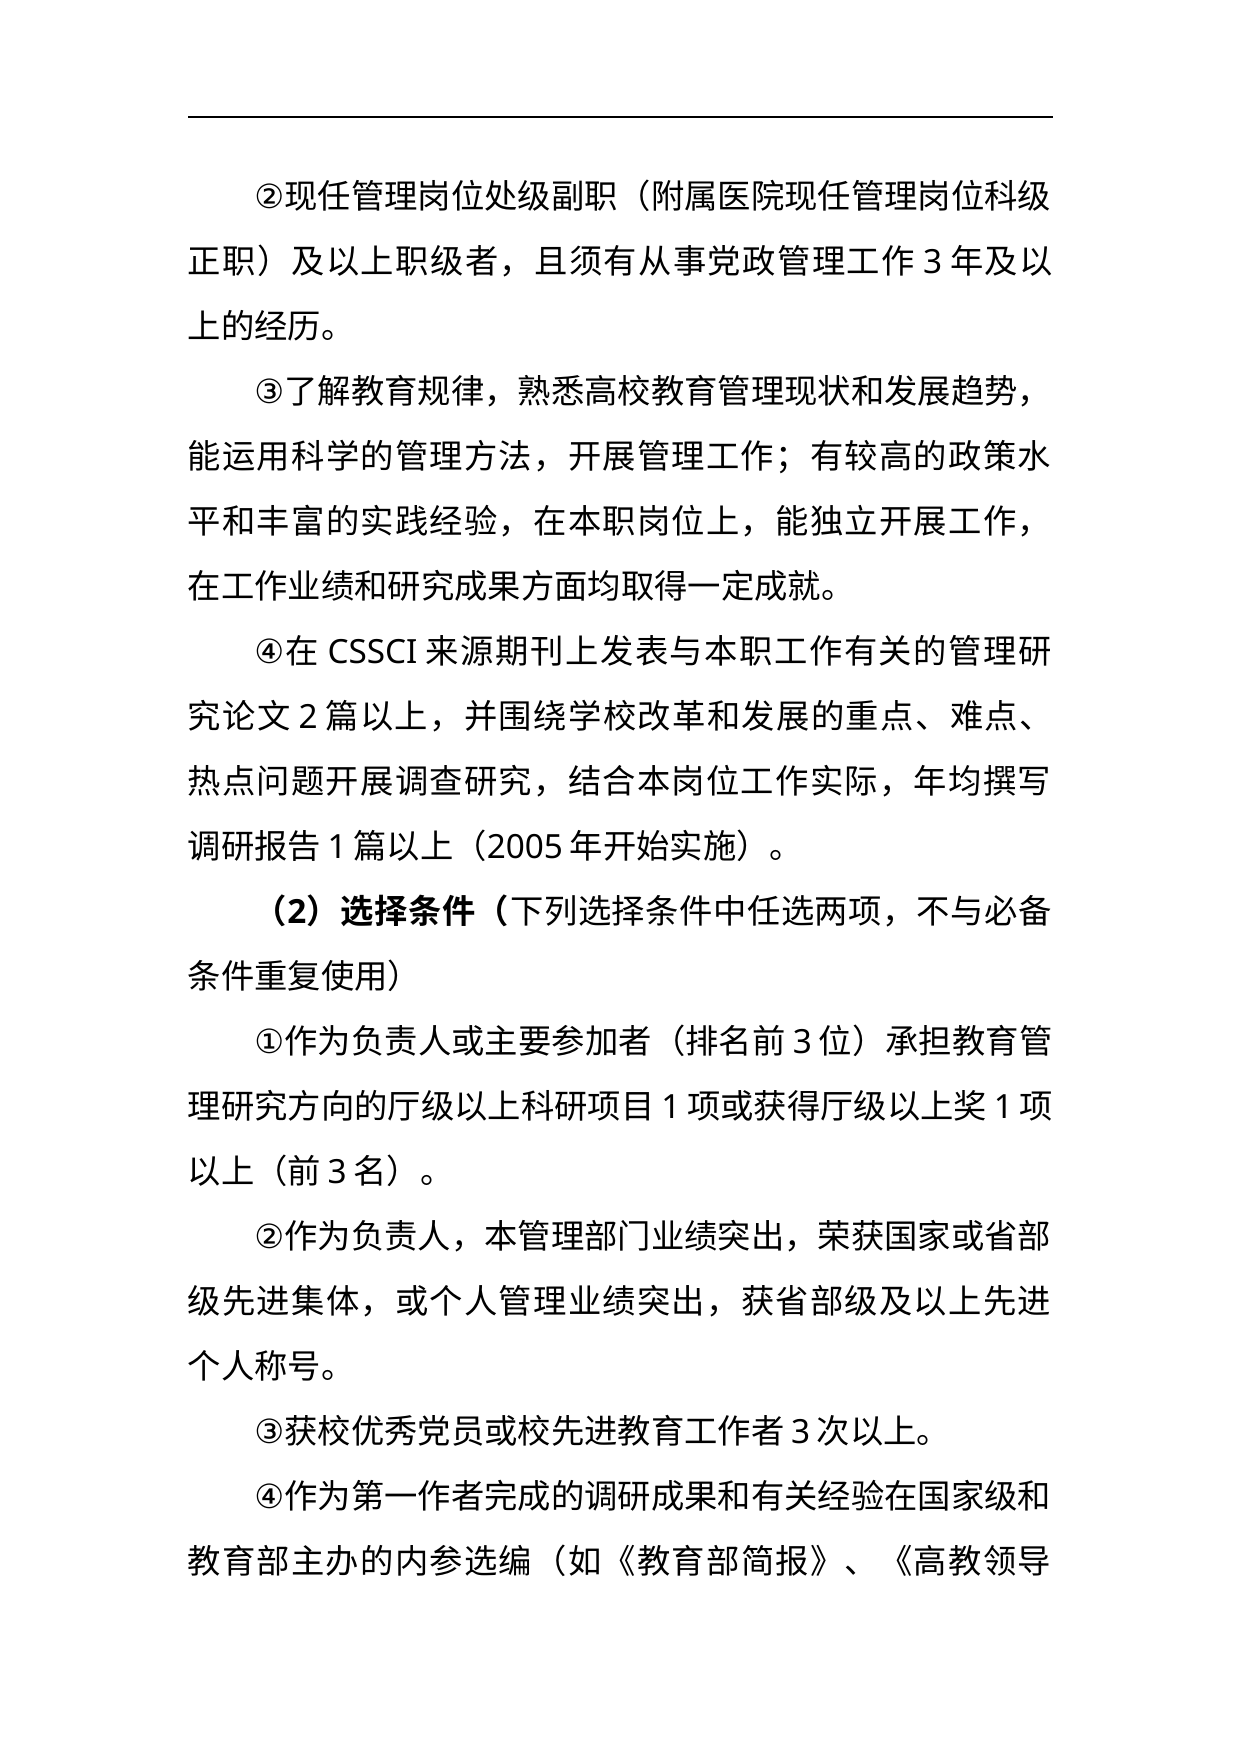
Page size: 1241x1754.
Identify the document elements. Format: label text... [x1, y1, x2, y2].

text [187, 1462, 1053, 1592]
text （2）选择条件（下列选择条件中任选两项，不与必备条件重复使用） [187, 877, 1053, 1007]
text ③了解教育规律，熟悉高校教育管理现状和发展趋势，能运用科学的管理方法，开展管理工作；有较高的政策水平和丰富的实践经验，在本职岗位上，能独立开展工作，在工作业绩和研究成果方面均取得一定成就。 [187, 357, 1053, 617]
text ①作为负责人或主要参加者（排名前3位）承担教育管理研究方向的厅级以上科研项目1项或获得厅级以上奖1项以上（前3名）。 [187, 1007, 1053, 1202]
text ③获校优秀党员或校先进教育工作者3次以上。 [187, 1397, 1053, 1462]
text ②作为负责人，本管理部门业绩突出，荣获国家或省部级先进集体，或个人管理业绩突出，获省部级及以上先进个人称号。 [187, 1202, 1053, 1397]
text ④在CSSCI来源期刊上发表与本职工作有关的管理研究论文2篇以上，并围绕学校改革和发展的重点、难点、热点问题开展调查研究，结合本岗位工作实际，年均撰写调研报告1篇以上（2005年开始实施）。 [187, 617, 1053, 877]
text ②现任管理岗位处级副职（附属医院现任管理岗位科级正职）及以上职级者，且须有从事党政管理工作3年及以上的经历。 [187, 162, 1053, 357]
